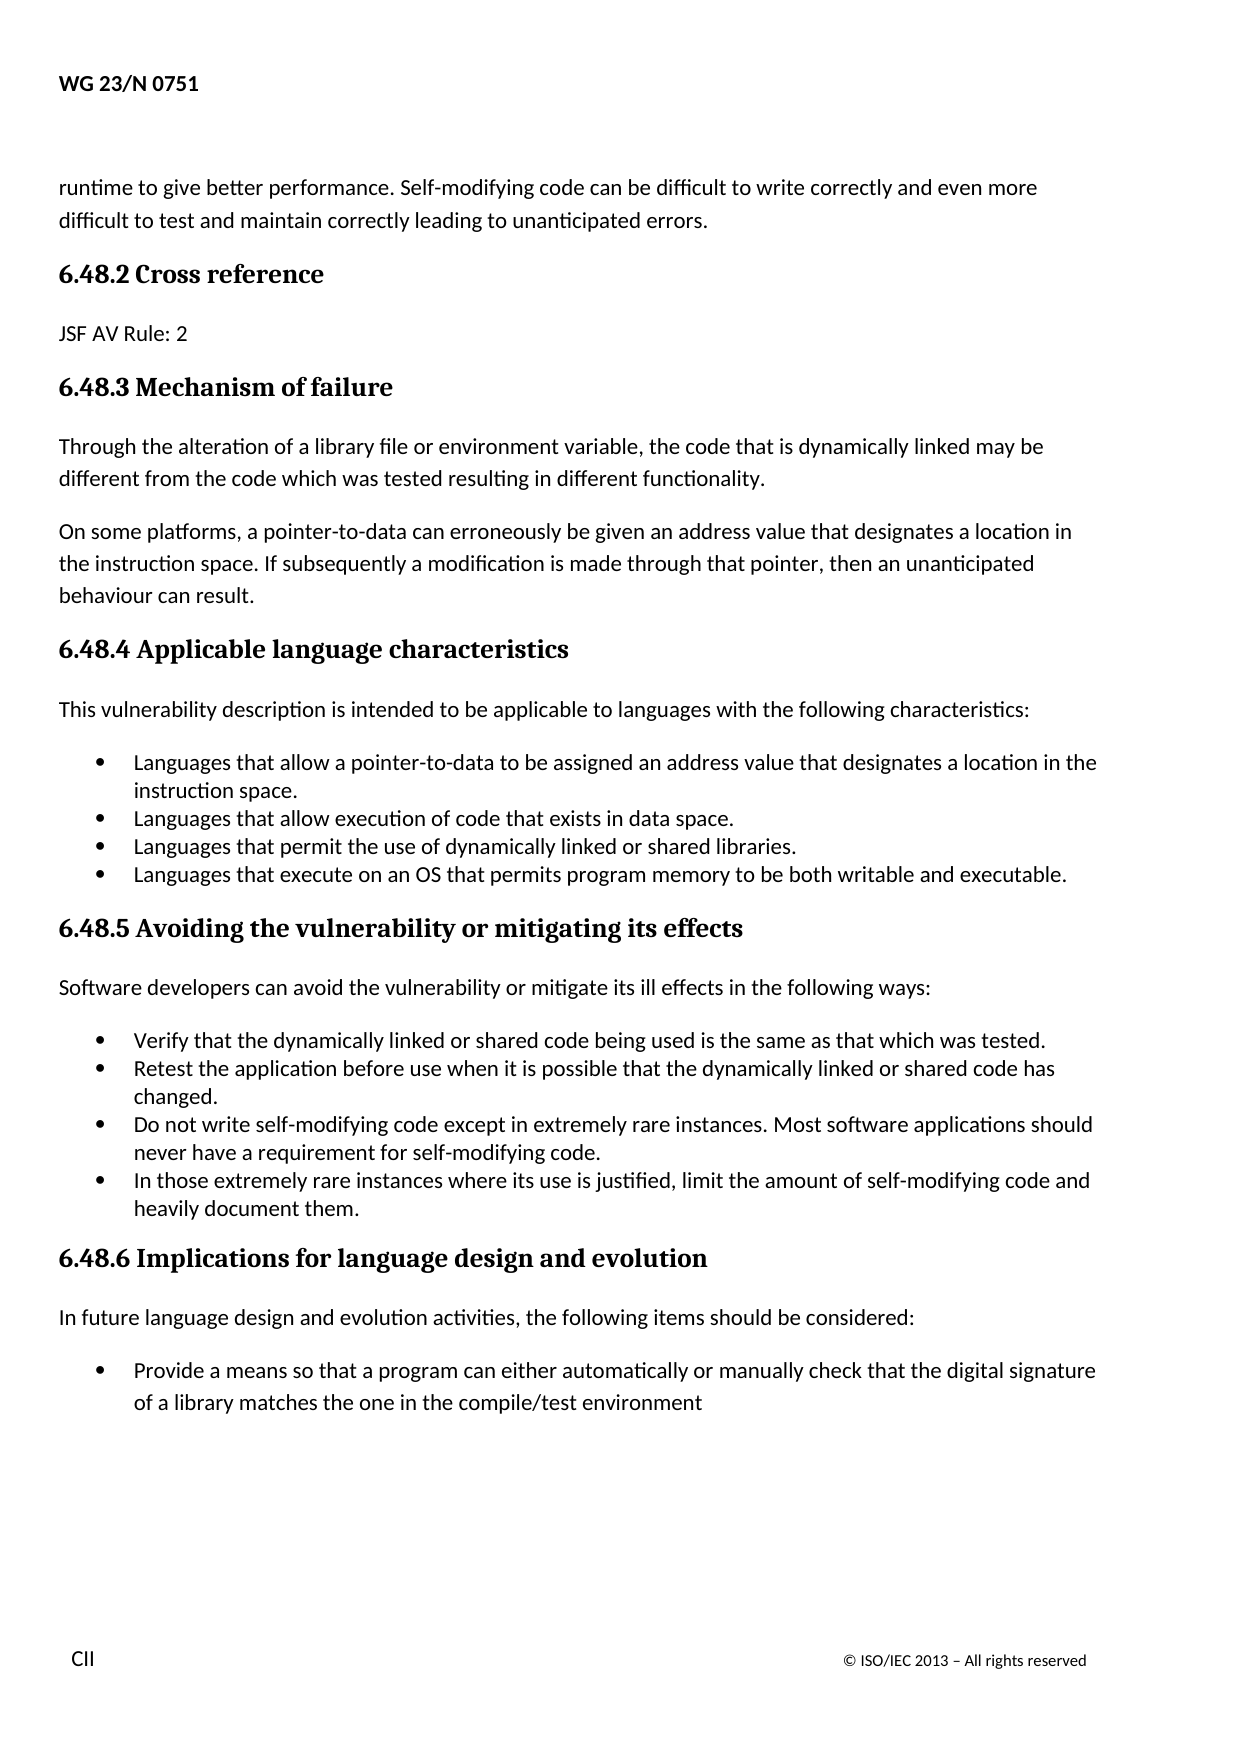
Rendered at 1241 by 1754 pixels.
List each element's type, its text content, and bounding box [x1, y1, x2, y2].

list Languages that execute on an OS that permits program memory to be both writable and executable. [96, 860, 1099, 888]
subtitle 6.48.5 Avoiding the vulnerability or mitigating its effects [58, 913, 1099, 944]
subtitle 6.48.4 Applicable language characteristics [58, 634, 1099, 666]
list Retest the application before use when it is possible that the dynamically linked or shared code has changed. [96, 1054, 1099, 1110]
list Languages that allow a pointer-to-data to be assigned an address value that designates a location in the instruction space. [96, 748, 1099, 804]
text JSF AV Rule: 2 [58, 319, 1099, 347]
text Through the alteration of a library file or environment variable, the code that is dynamically linked may be different from the code which was tested resulting in different functionality. [58, 432, 1099, 492]
list Provide a means so that a program can either automatically or manually check that the digital signature of a library matches the one in the compile/test environment [96, 1356, 1099, 1416]
text In future language design and evolution activities, the following items should be considered: [58, 1303, 1099, 1331]
list Languages that allow execution of code that exists in data space. [96, 804, 1099, 832]
list Languages that permit the use of dynamically linked or shared libraries. [96, 832, 1099, 860]
text Software developers can avoid the vulnerability or mitigate its ill effects in the following ways: [58, 973, 1099, 1001]
text This vulnerability description is intended to be applicable to languages with the following characteristics: [58, 695, 1099, 723]
list Do not write self-modifying code except in extremely rare instances. Most software applications should never have a requirement for self-modifying code. [96, 1110, 1099, 1166]
text On some platforms, a pointer-to-data can erroneously be given an address value that designates a location in the instruction space. If subsequently a modification is made through that pointer, then an unanticipated behaviour can result. [58, 517, 1099, 609]
list In those extremely rare instances where its use is justified, limit the amount of self-modifying code and heavily document them. [96, 1166, 1099, 1222]
subtitle 6.48.6 Implications for language design and evolution [58, 1243, 1099, 1274]
subtitle 6.48.2 Cross reference [58, 259, 1099, 290]
list Verify that the dynamically linked or shared code being used is the same as that which was tested. [96, 1026, 1099, 1054]
subtitle 6.48.3 Mechanism of failure [58, 372, 1099, 403]
